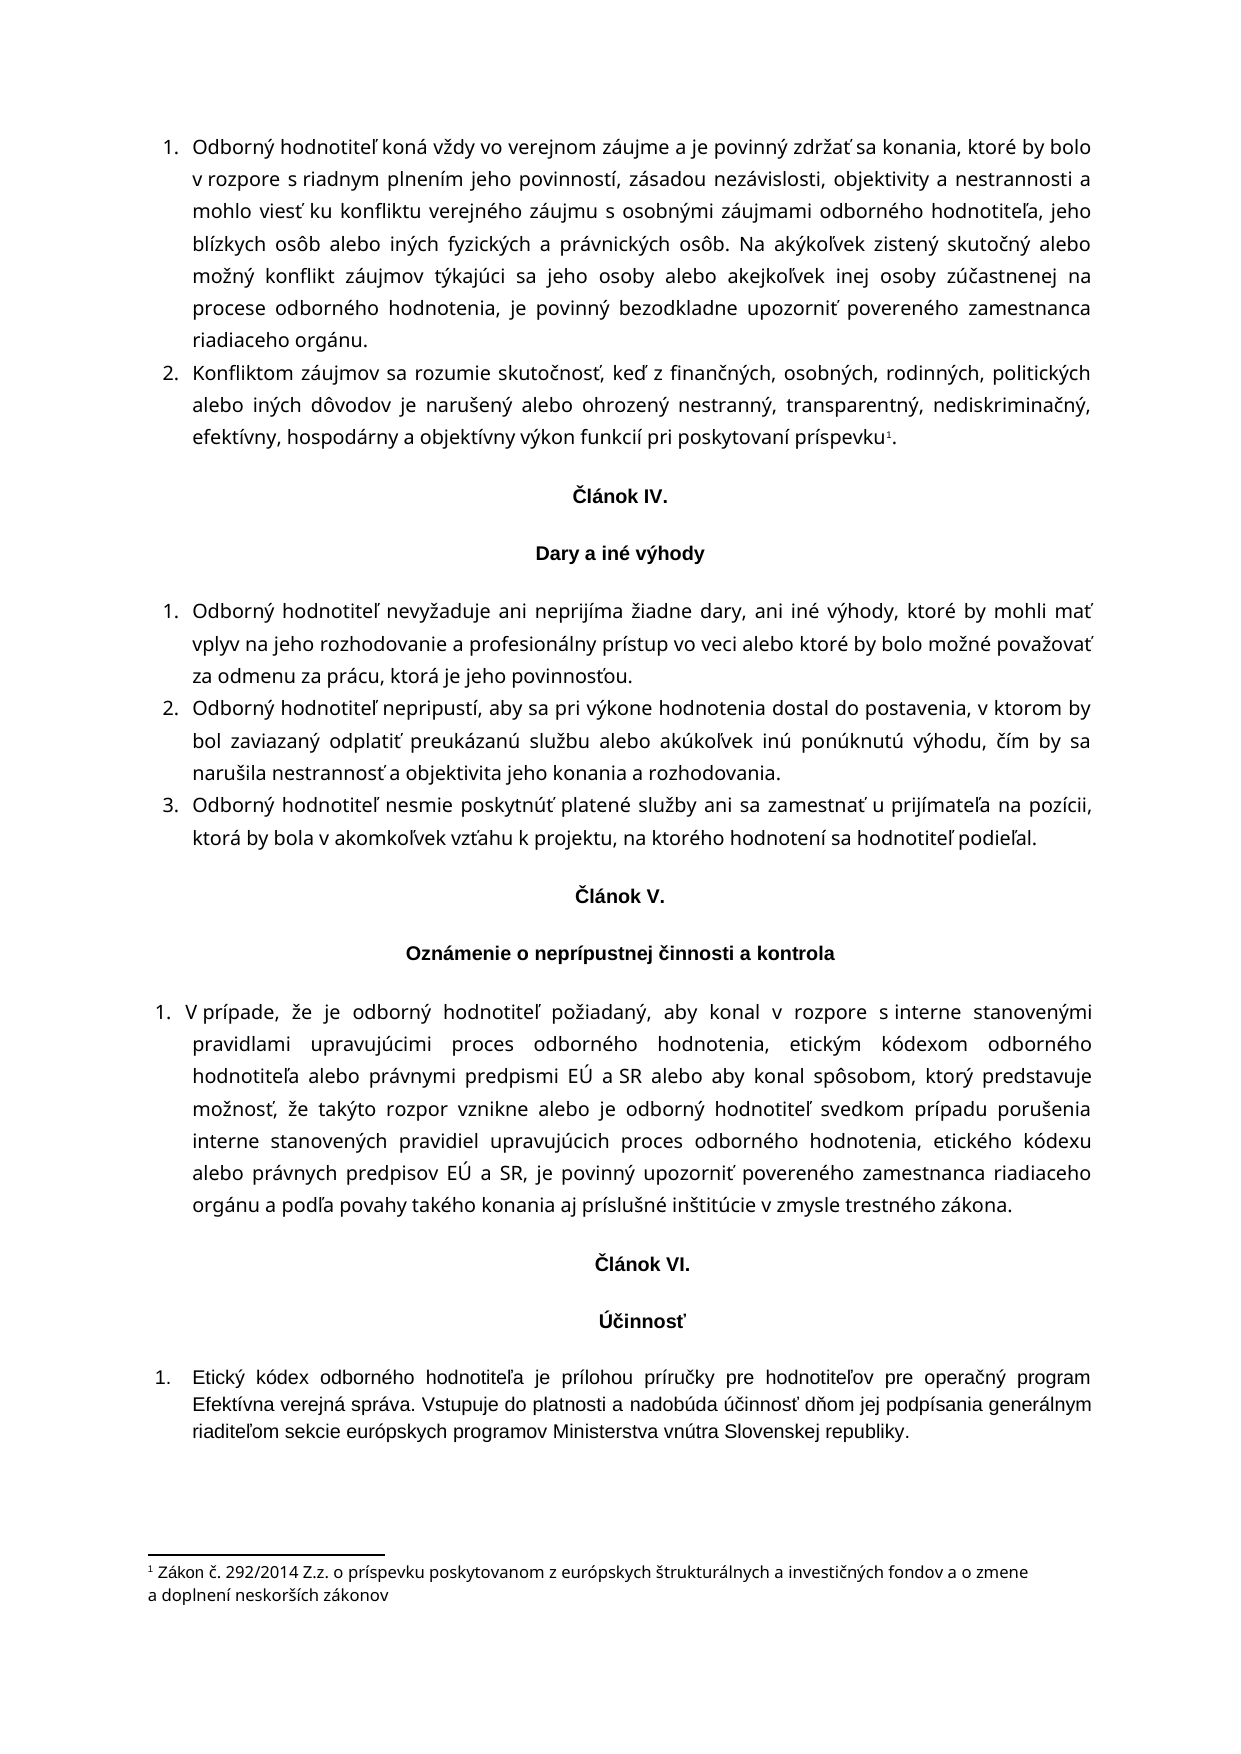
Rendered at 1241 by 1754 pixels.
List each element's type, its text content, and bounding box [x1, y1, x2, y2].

list Odborný hodnotiteľ nevyžaduje ani neprijíma žiadne dary, ani iné výhody, ktoré by mohli mať vplyv na jeho rozhodovanie a profesionálny prístup vo veci alebo ktoré by bolo možné považovať za odmenu za prácu, ktorá je jeho povinnosťou. [162, 598, 1092, 689]
text Účinnosť [192, 1309, 1092, 1332]
text Dary a iné výhody [148, 541, 1092, 564]
text Oznámenie o neprípustnej činnosti a kontrola [148, 942, 1092, 964]
list Odborný hodnotiteľ nepripustí, aby sa pri výkone hodnotenia dostal do postavenia, v ktorom by bol zaviazaný odplatiť preukázanú službu alebo akúkoľvek inú ponúknutú výhodu, čím by sa narušila nestrannosť a objektivita jeho konania a rozhodovania. [162, 694, 1092, 786]
list Odborný hodnotiteľ koná vždy vo verejnom záujme a je povinný zdržať sa konania, ktoré by bolo v rozpore s riadnym plnením jeho povinností, zásadou nezávislosti, objektivity a nestrannosti a mohlo viesť ku konfliktu verejného záujmu s osobnými záujmami odborného hodnotiteľa, jeho blízkych osôb alebo iných fyzických a právnických osôb. Na akýkoľvek zistený skutočný alebo možný konflikt záujmov týkajúci sa jeho osoby alebo akejkoľvek inej osoby zúčastnenej na procese odborného hodnotenia, je povinný bezodkladne upozorniť povereného zamestnanca riadiaceho orgánu. [162, 133, 1092, 354]
list V prípade, že je odborný hodnotiteľ požiadaný, aby konal v rozpore s interne stanovenými pravidlami upravujúcimi proces odborného hodnotenia, etickým kódexom odborného hodnotiteľa alebo právnymi predpismi EÚ a SR alebo aby konal spôsobom, ktorý predstavuje možnosť, že takýto rozpor vznikne alebo je odborný hodnotiteľ svedkom prípadu porušenia interne stanovených pravidiel upravujúcich proces odborného hodnotenia, etického kódexu alebo právnych predpisov EÚ a SR, je povinný upozorniť povereného zamestnanca riadiaceho orgánu a podľa povahy takého konania aj príslušné inštitúcie v zmysle trestného zákona. [154, 998, 1092, 1219]
text Článok IV. [148, 485, 1092, 508]
text Článok V. [148, 885, 1092, 908]
list Konfliktom záujmov sa rozumie skutočnosť, keď z finančných, osobných, rodinných, politických alebo iných dôvodov je narušený alebo ohrozený nestranný, transparentný, nediskriminačný, efektívny, hospodárny a objektívny výkon funkcií pri poskytovaní príspevku. [162, 359, 1092, 451]
list Odborný hodnotiteľ nesmie poskytnúť platené služby ani sa zamestnať u prijímateľa na pozícii, ktorá by bola v akomkoľvek vzťahu k projektu, na ktorého hodnotení sa hodnotiteľ podieľal. [162, 791, 1092, 851]
list Etický kódex odborného hodnotiteľa je prílohou príručky pre hodnotiteľov pre operačný program Efektívna verejná správa. Vstupuje do platnosti a nadobúda účinnosť dňom jej podpísania generálnym riaditeľom sekcie európskych programov Ministerstva vnútra Slovenskej republiky. [154, 1366, 1092, 1443]
text Článok VI. [192, 1253, 1092, 1276]
